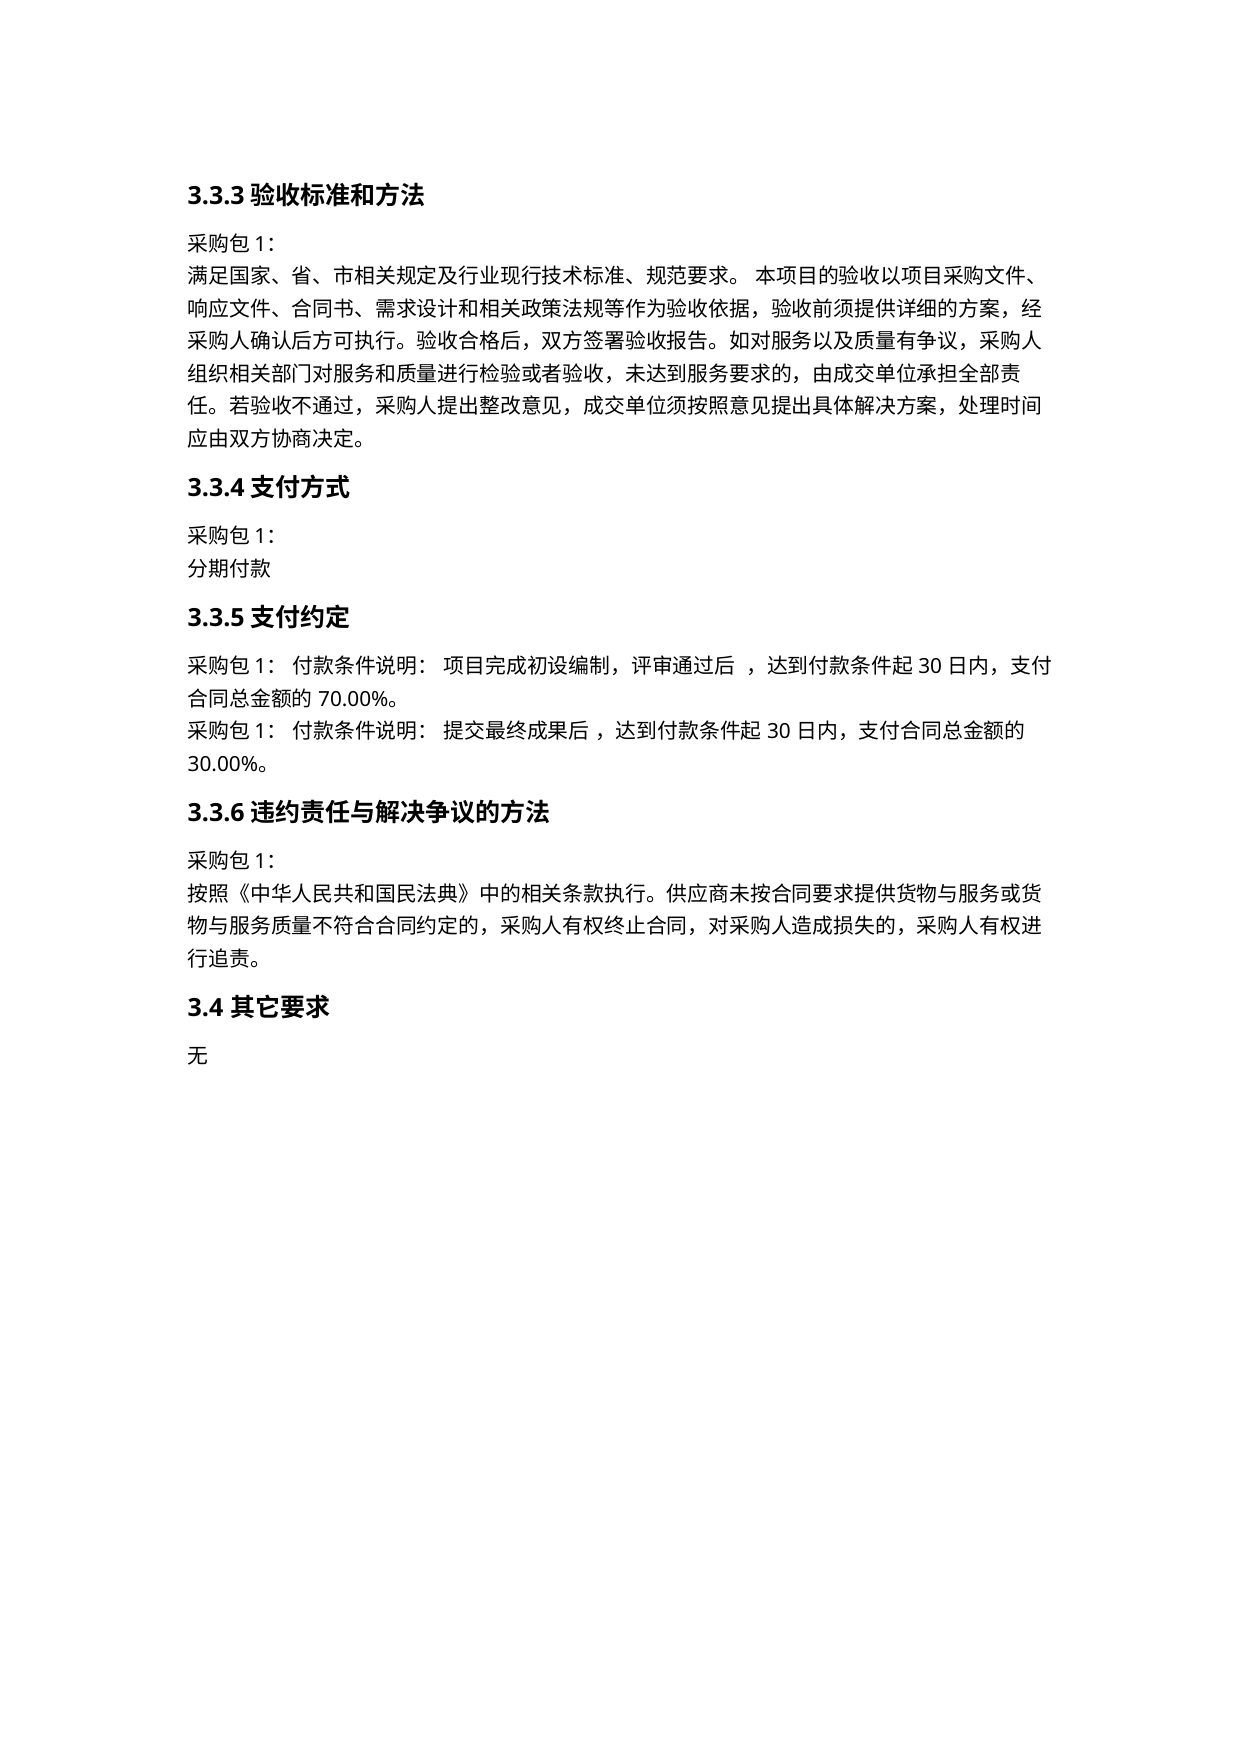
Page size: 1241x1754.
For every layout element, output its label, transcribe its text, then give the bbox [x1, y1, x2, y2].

text 采购包1： 付款条件说明： 提交最终成果后 ，达到付款条件起 30 日内，支付合同总金额的 30.00%。 [187, 714, 1053, 779]
text 3.3.3验收标准和方法 [187, 162, 1053, 227]
text 分期付款 [187, 552, 1053, 584]
text 3.3.5支付约定 [187, 584, 1053, 649]
text 满足国家、省、市相关规定及行业现行技术标准、规范要求。 本项目的验收以项目采购文件、响应文件、合同书、需求设计和相关政策法规等作为验收依据，验收前须提供详细的方案，经采购人确认后方可执行。验收合格后，双方签署验收报告。如对服务以及质量有争议，采购人组织相关部门对服务和质量进行检验或者验收，未达到服务要求的，由成交单位承担全部责任。若验收不通过，采购人提出整改意见，成交单位须按照意见提出具体解决方案，处理时间应由双方协商决定。 [187, 259, 1053, 454]
text 采购包1： [187, 519, 1053, 552]
text 3.3.4支付方式 [187, 454, 1053, 519]
text 采购包1： 付款条件说明： 项目完成初设编制，评审通过后 ，达到付款条件起 30 日内，支付合同总金额的 70.00%。 [187, 649, 1053, 714]
text 无 [187, 1039, 1053, 1072]
text 采购包1： [187, 227, 1053, 259]
text 按照《中华人民共和国民法典》中的相关条款执行。供应商未按合同要求提供货物与服务或货物与服务质量不符合合同约定的，采购人有权终止合同，对采购人造成损失的，采购人有权进行追责。 [187, 877, 1053, 974]
text 3.3.6违约责任与解决争议的方法 [187, 779, 1053, 844]
text 采购包1： [187, 844, 1053, 877]
text 3.4 其它要求 [187, 974, 1053, 1039]
